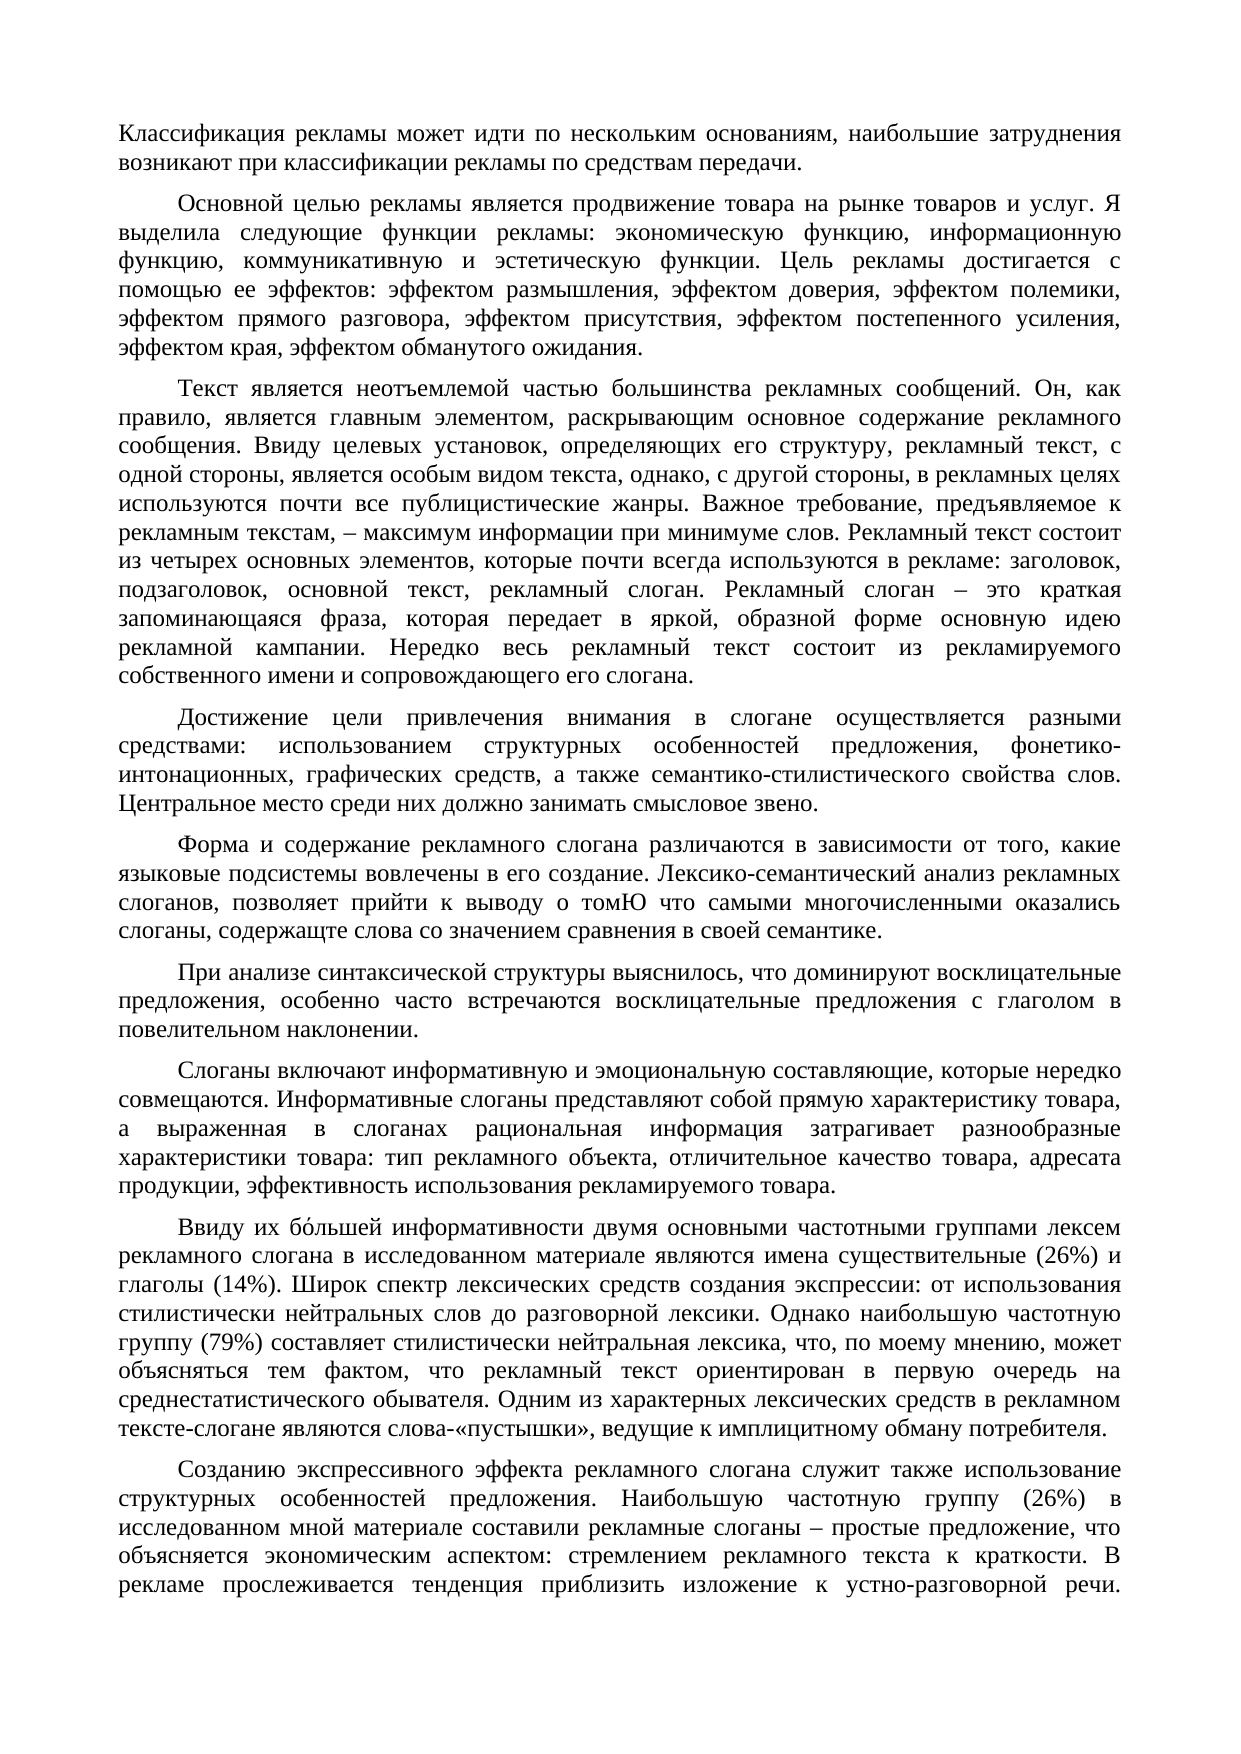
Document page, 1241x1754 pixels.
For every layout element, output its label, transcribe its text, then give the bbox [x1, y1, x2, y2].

text Ввиду их бόльшей информативности двумя основными частотными группами лексем рекламного слогана в исследованном материале являются имена существительные (26%) и глаголы (14%). Широк спектр лексических средств создания экспрессии: от использования стилистически нейтральных слов до разговорной лексики. Однако наибольшую частотную группу (79%) составляет стилистически нейтральная лексика, что, по моему мнению, может объясняться тем фактом, что рекламный текст ориентирован в первую очередь на среднестатистического обывателя. Одним из характерных лексических средств в рекламном тексте-слогане являются слова-«пустышки», ведущие к имплицитному обману потребителя. [118, 1212, 1122, 1442]
text Основной целью рекламы является продвижение товара на рынке товаров и услуг. Я выделила следующие функции рекламы: экономическую функцию, информационную функцию, коммуникативную и эстетическую функции. Цель рекламы достигается с помощью ее эффектов: эффектом размышления, эффектом доверия, эффектом полемики, эффектом прямого разговора, эффектом присутствия, эффектом постепенного усиления, эффектом края, эффектом обманутого ожидания. [118, 188, 1122, 361]
text При анализе синтаксической структуры выяснилось, что доминируют восклицательные предложения, особенно часто встречаются восклицательные предложения с глаголом в повелительном наклонении. [118, 957, 1122, 1043]
text Слоганы включают информативную и эмоциональную составляющие, которые нередко совмещаются. Информативные слоганы представляют собой прямую характеристику товара, а выраженная в слоганах рациональная информация затрагивает разнообразные характеристики товара: тип рекламного объекта, отличительное качество товара, адресата продукции, эффективность использования рекламируемого товара. [118, 1056, 1122, 1199]
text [118, 1454, 1122, 1598]
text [118, 118, 1122, 176]
text Достижение цели привлечения внимания в слогане осуществляется разными средствами: использованием структурных особенностей предложения, фонетико-интонационных, графических средств, а также семантико-стилистического свойства слов. Центральное место среди них должно занимать смысловое звено. [118, 702, 1122, 817]
text Текст является неотъемлемой частью большинства рекламных сообщений. Он, как правило, является главным элементом, раскрывающим основное содержание рекламного сообщения. Ввиду целевых установок, определяющих его структуру, рекламный текст, с одной стороны, является особым видом текста, однако, с другой стороны, в рекламных целях используются почти все публицистические жанры. Важное требование, предъявляемое к рекламным текстам, – максимум информации при минимуме слов. Рекламный текст состоит из четырех основных элементов, которые почти всегда используются в рекламе: заголовок, подзаголовок, основной текст, рекламный слоган. Рекламный слоган – это краткая запоминающаяся фраза, которая передает в яркой, образной форме основную идею рекламной кампании. Нередко весь рекламный текст состоит из рекламируемого собственного имени и сопровождающего его слогана. [118, 373, 1122, 689]
text Форма и содержание рекламного слогана различаются в зависимости от того, какие языковые подсистемы вовлечены в его создание. Лексико-семантический анализ рекламных слоганов, позволяет прийти к выводу о томЮ что самыми многочисленными оказались слоганы, содержащте слова со значением сравнения в своей семантике. [118, 829, 1122, 944]
